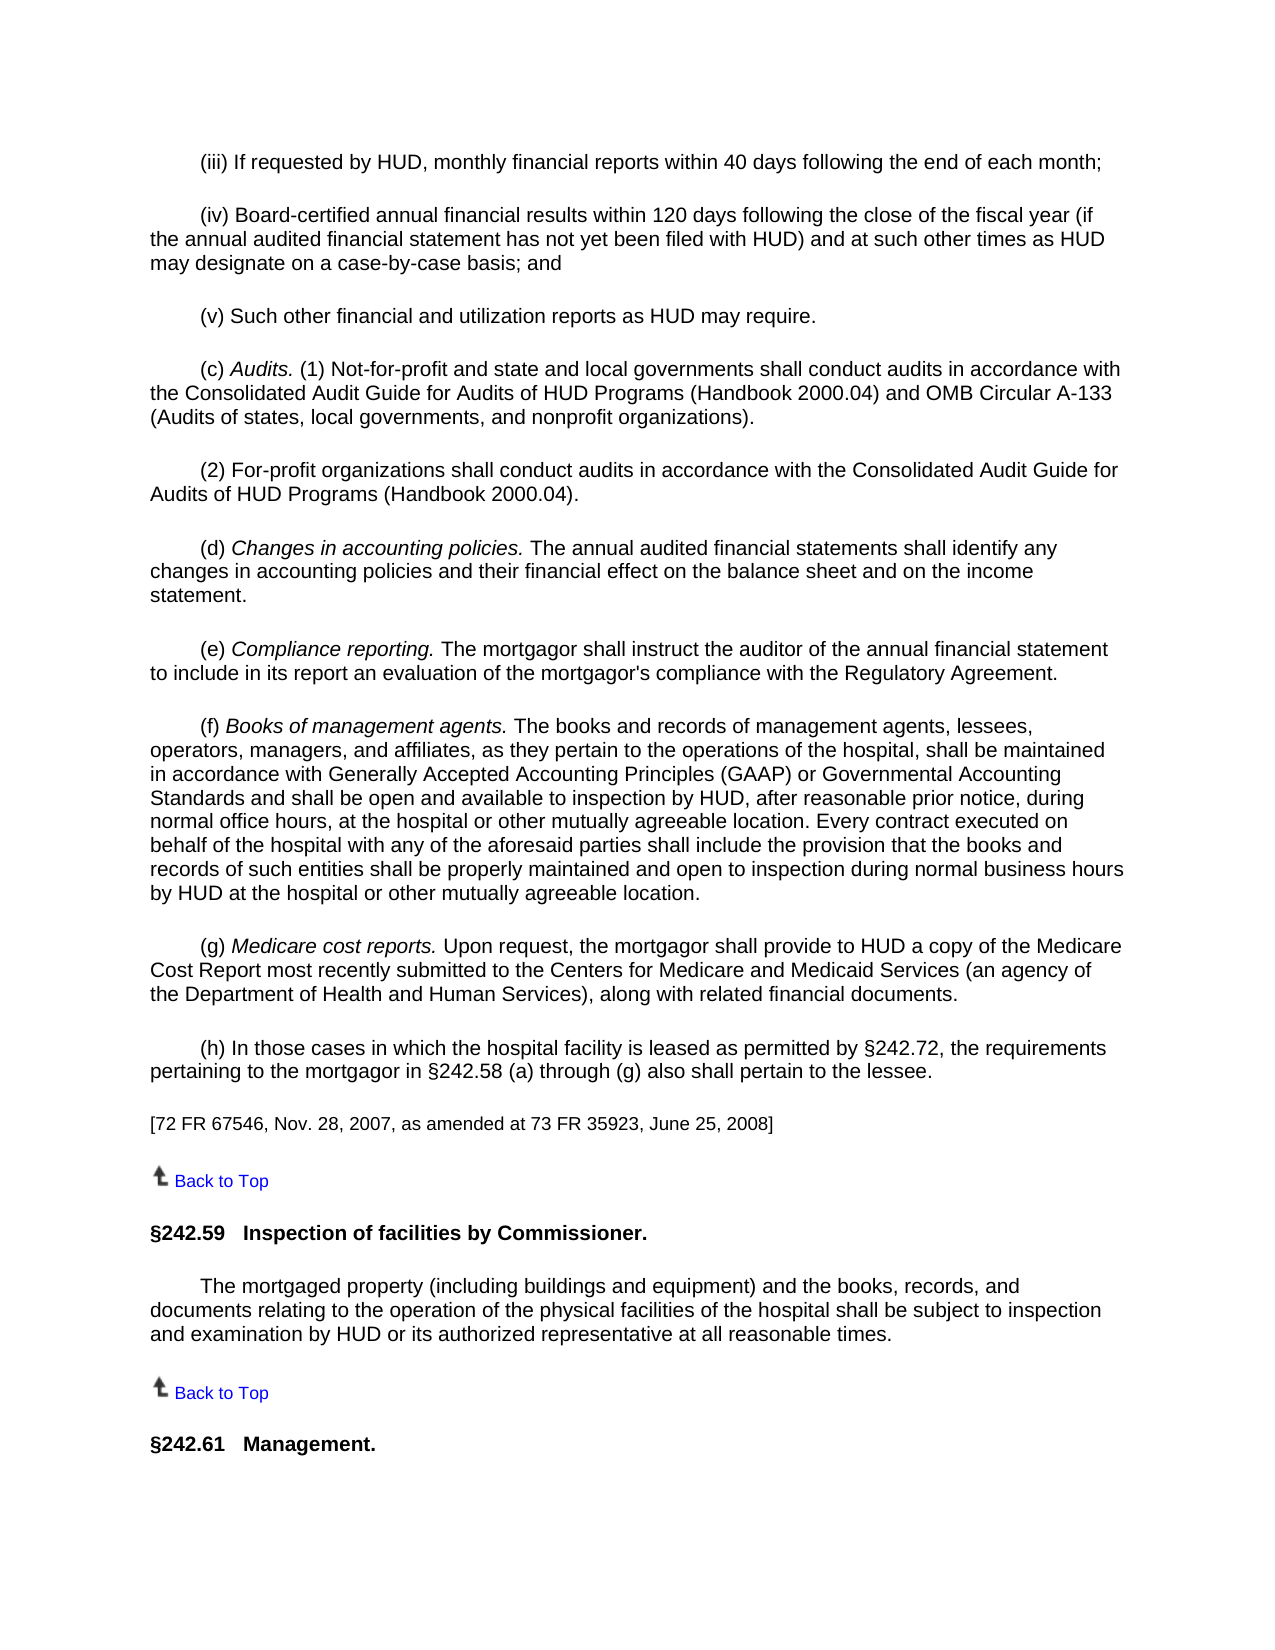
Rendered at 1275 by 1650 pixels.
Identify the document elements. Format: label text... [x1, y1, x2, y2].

picture [150, 1374, 175, 1399]
text (v) Such other financial and utilization reports as HUD may require. [150, 304, 1125, 328]
text (c) Audits. (1) Not-for-profit and state and local governments shall conduct audits in accordance with the Consolidated Audit Guide for Audits of HUD Programs (Handbook 2000.04) and OMB Circular A-133 (Audits of states, local governments, and nonprofit organizations). [150, 357, 1125, 429]
text Back to Top [150, 1163, 1125, 1191]
text [72 FR 67546, Nov. 28, 2007, as amended at 73 FR 35923, June 25, 2008] [150, 1112, 1125, 1134]
text (2) For-profit organizations shall conduct audits in accordance with the Consolidated Audit Guide for Audits of HUD Programs (Handbook 2000.04). [150, 458, 1125, 506]
text (d) Changes in accounting policies. The annual audited financial statements shall identify any changes in accounting policies and their financial effect on the balance sheet and on the income statement. [150, 535, 1125, 607]
picture [150, 1163, 175, 1188]
text (e) Compliance reporting. The mortgagor shall instruct the auditor of the annual financial statement to include in its report an evaluation of the mortgagor's compliance with the Regulatory Agreement. [150, 636, 1125, 684]
text (g) Medicare cost reports. Upon request, the mortgagor shall provide to HUD a copy of the Medicare Cost Report most recently submitted to the Centers for Medicare and Medicaid Services (an agency of the Department of Health and Human Services), along with related financial documents. [150, 934, 1125, 1006]
text §242.59 Inspection of facilities by Commissioner. [150, 1221, 1125, 1244]
text (f) Books of management agents. The books and records of management agents, lessees, operators, managers, and affiliates, as they pertain to the operations of the hospital, shall be maintained in accordance with Generally Accepted Accounting Principles (GAAP) or Governmental Accounting Standards and shall be open and available to inspection by HUD, after reasonable prior notice, during normal office hours, at the hospital or other mutually agreeable location. Every contract executed on behalf of the hospital with any of the aforesaid parties shall include the provision that the books and records of such entities shall be properly maintained and open to inspection during normal business hours by HUD at the hospital or other mutually agreeable location. [150, 713, 1125, 905]
text (iv) Board-certified annual financial results within 120 days following the close of the fiscal year (if the annual audited financial statement has not yet been filed with HUD) and at such other times as HUD may designate on a case-by-case basis; and [150, 203, 1125, 275]
text (h) In those cases in which the hospital facility is leased as permitted by §242.72, the requirements pertaining to the mortgagor in §242.58 (a) through (g) also shall pertain to the lessee. [150, 1035, 1125, 1083]
text (iii) If requested by HUD, monthly financial reports within 40 days following the end of each month; [150, 150, 1125, 174]
text Back to Top [150, 1375, 1125, 1403]
text §242.61 Management. [150, 1432, 1125, 1456]
text The mortgaged property (including buildings and equipment) and the books, records, and documents relating to the operation of the physical facilities of the hospital shall be subject to inspection and examination by HUD or its authorized representative at all reasonable times. [150, 1274, 1125, 1346]
